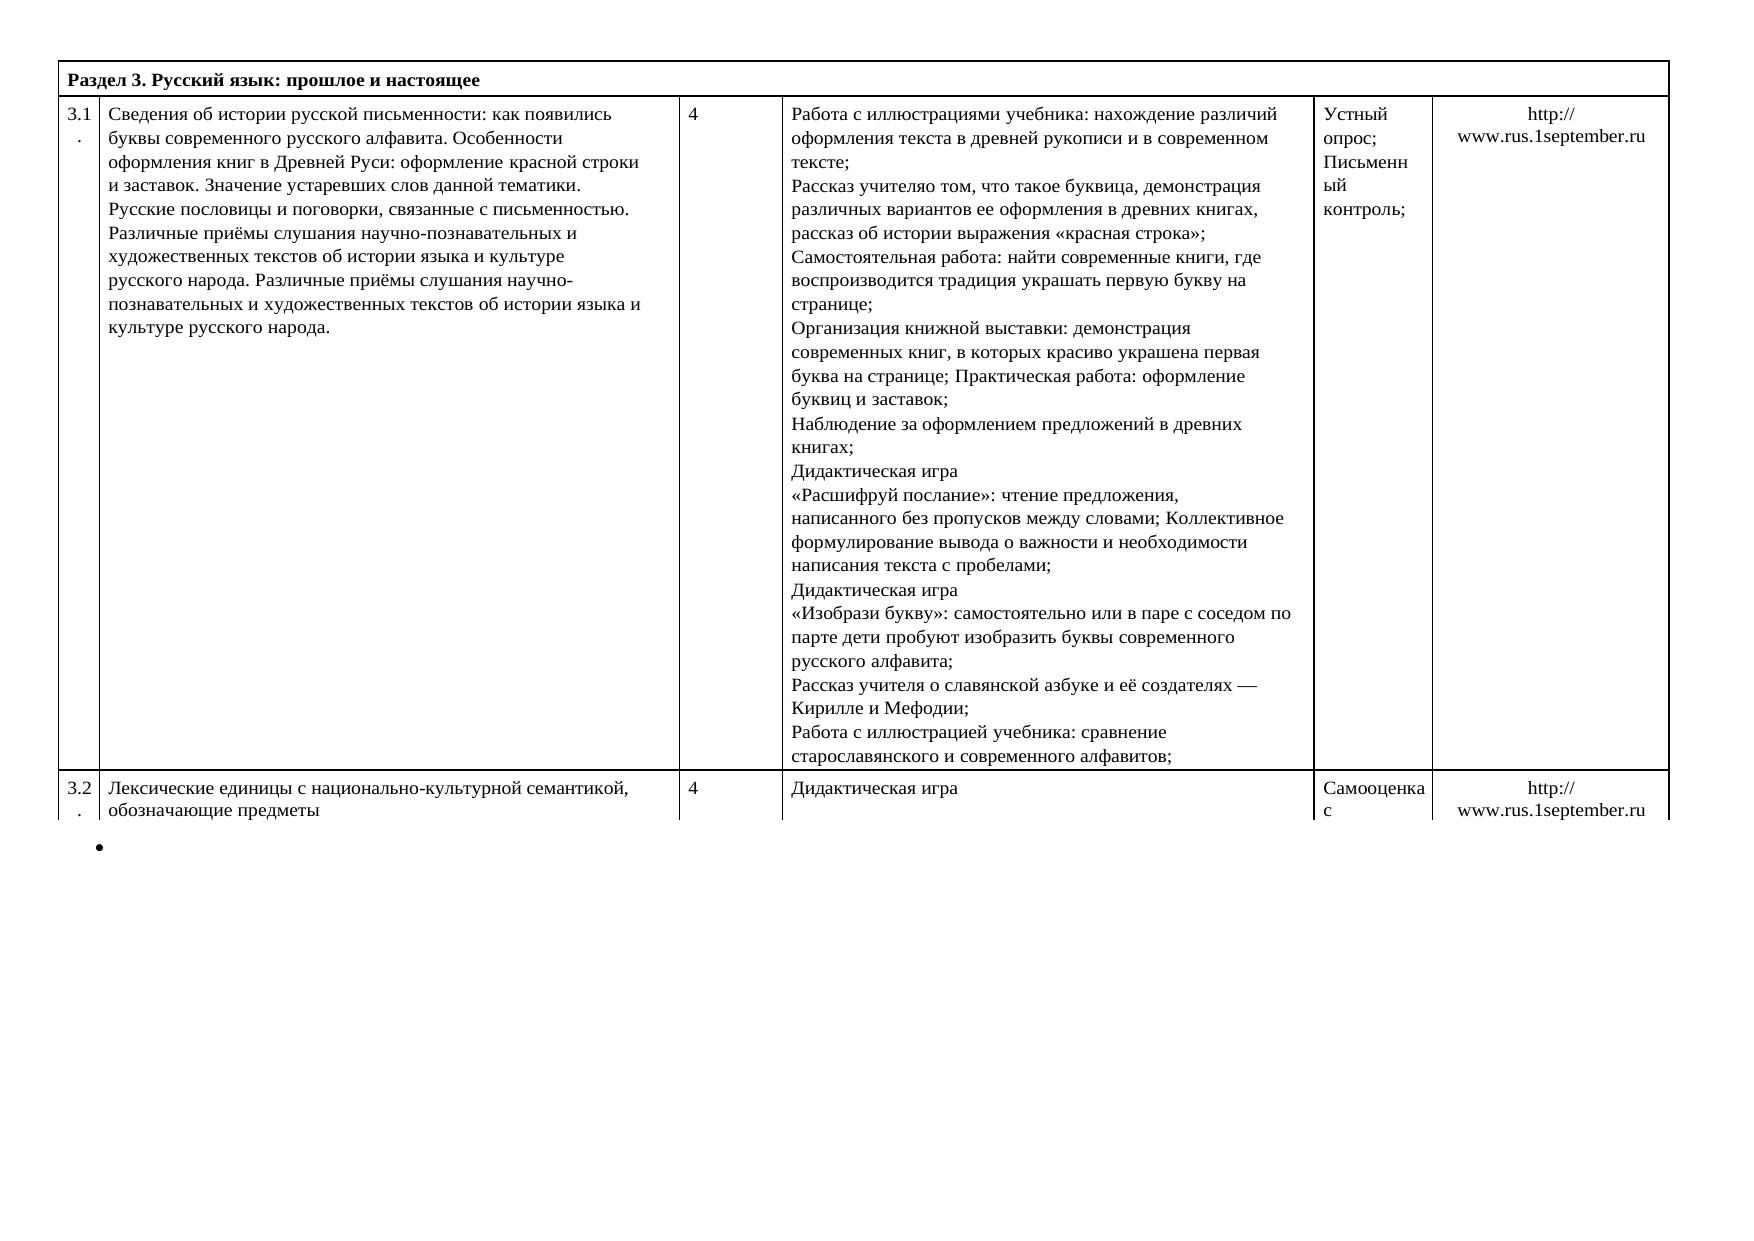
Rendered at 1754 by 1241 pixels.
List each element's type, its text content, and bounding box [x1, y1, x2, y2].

table_cell Устный опрос; Письменный контроль; [1315, 97, 1432, 769]
table_cell 3.1. [59, 97, 99, 769]
table_cell Самооценка с [1315, 771, 1432, 820]
table_cell Сведения об истории русской письменности: как появились буквы современного русского алфавита. Особенности оформления книг в Древней Руси: оформление красной строки и заставок. Значение устаревших слов данной тематики. Русские пословицы и поговорки, связанные с письменностью. Различные приёмы слушания научно-познавательных и художественных текстов об истории языка и культуре русского народа. Различные приёмы слушания научно-познавательных и художественных текстов об истории языка и культуре русского народа. [100, 97, 679, 769]
table_cell Работа с иллюстрациями учебника: нахождение различий оформления текста в древней рукописи и в современном тексте; Рассказ учителяо том, что такое буквица, демонстрация различных вариантов ее оформления в древних книгах, рассказ об истории выражения «красная строка»; Самостоятельная работа: найти современные книги, где воспроизводится традиция украшать первую букву на странице; Организация книжной выставки: демонстрация современных книг, в которых красиво украшена первая буква на странице; Практическая работа: оформление буквиц и заставок; Наблюдение за оформлением предложений в древних книгах; Дидактическая игра «Расшифруй послание»: чтение предложения, написанного без пропусков между словами; Коллективное формулирование вывода о важности и необходимости написания текста с пробелами; Дидактическая игра «Изобрази букву»: самостоятельно или в паре с соседом по парте дети пробуют изобразить буквы современного русского алфавита; Рассказ учителя о славянской азбуке и её создателях — Кирилле и Мефодии; Работа с иллюстрацией учебника: сравнение старославянского и современного алфавитов; [783, 97, 1313, 769]
table_cell 3.2. [59, 771, 99, 820]
table_cell Дидактическая игра [783, 771, 1313, 820]
table_cell http://www.rus.1september.ru [1433, 771, 1668, 820]
table_header Раздел 3. Русский язык: прошлое и настоящее [59, 62, 1668, 95]
table_cell 4 [680, 771, 782, 820]
table_cell Лексические единицы с национально-культурной семантикой, обозначающие предметы [100, 771, 679, 820]
table_cell http://www.rus.1september.ru [1433, 97, 1668, 769]
table_cell 4 [680, 97, 782, 769]
